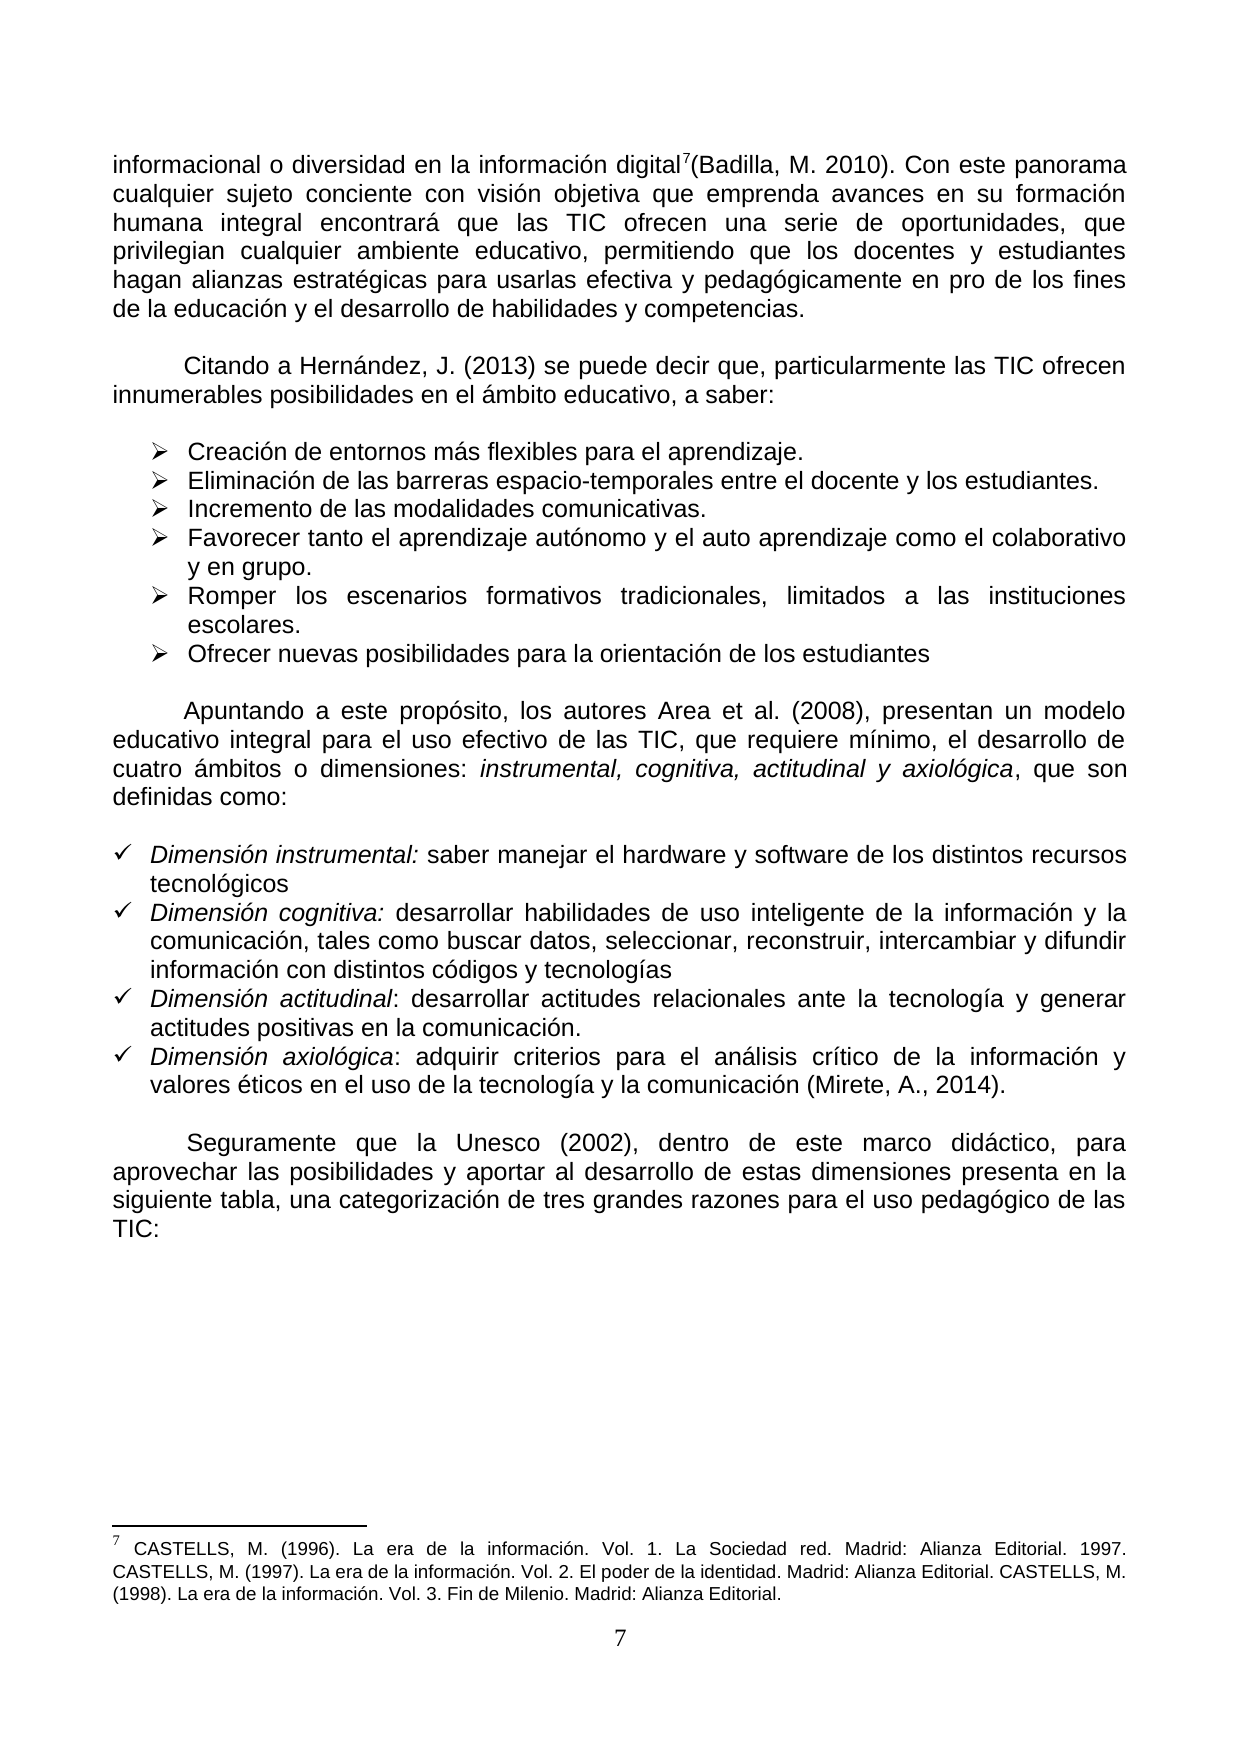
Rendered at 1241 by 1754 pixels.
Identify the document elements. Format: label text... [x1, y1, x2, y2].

list Dimensión cognitiva: desarrollar habilidades de uso inteligente de la información y la comunicación, tales como buscar datos, seleccionar, reconstruir, intercambiar y difundir información con distintos códigos y tecnologías [112, 897, 1128, 984]
list Citando a Hernández, J. (2013) se puede decir que, particularmente las TIC ofrecen innumerables posibilidades en el ámbito educativo, a saber: [112, 351, 1128, 409]
list Apuntando a este propósito, los autores Area et al. (2008), presentan un modelo educativo integral para el uso efectivo de las TIC, que requiere mínimo, el desarrollo de cuatro ámbitos o dimensiones: instrumental, cognitiva, actitudinal y axiológica, que son definidas como: [112, 696, 1128, 811]
list Incremento de las modalidades comunicativas. [150, 494, 1128, 523]
list Dimensión instrumental: saber manejar el hardware y software de los distintos recursos tecnológicos [112, 840, 1128, 897]
list Seguramente que la Unesco (2002), dentro de este marco didáctico, para aprovechar las posibilidades y aportar al desarrollo de estas dimensiones presenta en la siguiente tabla, una categorización de tres grandes razones para el uso pedagógico de las TIC: [112, 1128, 1128, 1243]
list Dimensión axiológica: adquirir criterios para el análisis crítico de la información y valores éticos en el uso de la tecnología y la comunicación (Mirete, A., 2014). [112, 1041, 1128, 1099]
list Dimensión actitudinal: desarrollar actitudes relacionales ante la tecnología y generar actitudes positivas en la comunicación. [112, 984, 1128, 1041]
list Eliminación de las barreras espacio-temporales entre el docente y los estudiantes. [150, 466, 1128, 494]
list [112, 150, 1128, 322]
list Romper los escenarios formativos tradicionales, limitados a las instituciones escolares. [150, 581, 1128, 638]
list Ofrecer nuevas posibilidades para la orientación de los estudiantes [150, 638, 1128, 667]
list Creación de entornos más flexibles para el aprendizaje. [150, 437, 1128, 466]
list Favorecer tanto el aprendizaje autónomo y el auto aprendizaje como el colaborativo y en grupo. [150, 523, 1128, 581]
